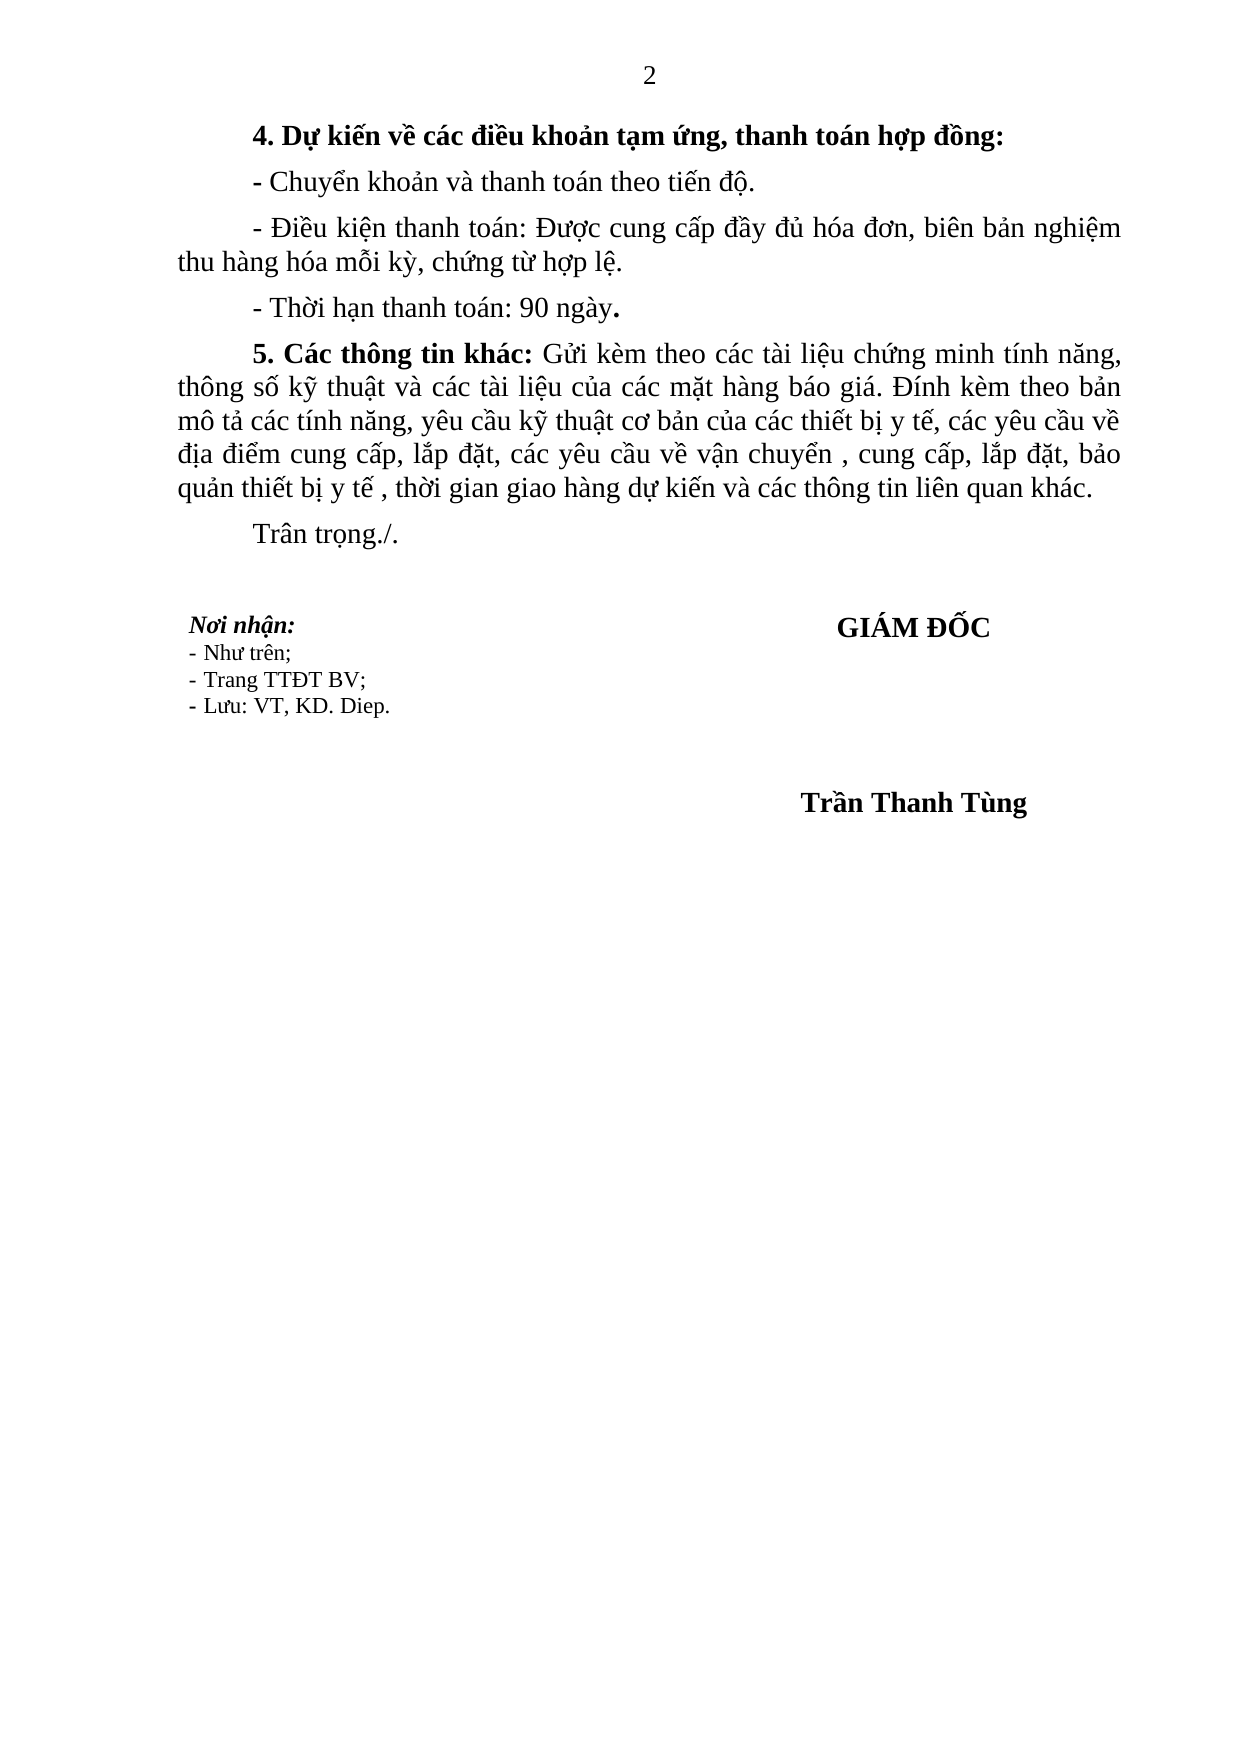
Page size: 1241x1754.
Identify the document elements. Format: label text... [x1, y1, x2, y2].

text 4. Dự kiến về các điều khoản tạm ứng, thanh toán hợp đồng: [177, 118, 1122, 152]
text - Thời hạn thanh toán: 90 ngày. [177, 290, 1122, 323]
text - Điều kiện thanh toán: Được cung cấp đầy đủ hóa đơn, biên bản nghiệm thu hàng hóa mỗi kỳ, chứng từ hợp lệ. [177, 210, 1122, 277]
text Trân trọng./. [177, 516, 1122, 549]
table_header GIÁM ĐỐC Trần Thanh Tùng [658, 611, 1126, 819]
text - Chuyển khoản và thanh toán theo tiến độ. [177, 164, 1122, 198]
text 5. Các thông tin khác: Gửi kèm theo các tài liệu chứng minh tính năng, thông số kỹ thuật và các tài liệu của các mặt hàng báo giá. Đính kèm theo bản mô tả các tính năng, yêu cầu kỹ thuật cơ bản của các thiết bị y tế, các yêu cầu về địa điểm cung cấp, lắp đặt, các yêu cầu về vận chuyển , cung cấp, lắp đặt, bảo quản thiết bị y tế , thời gian giao hàng dự kiến và các thông tin liên quan khác. [177, 336, 1122, 503]
table_header Nơi nhận: Như trên; Trang TTĐT BV; Lưu: VT, KD. Diep. [177, 611, 658, 819]
